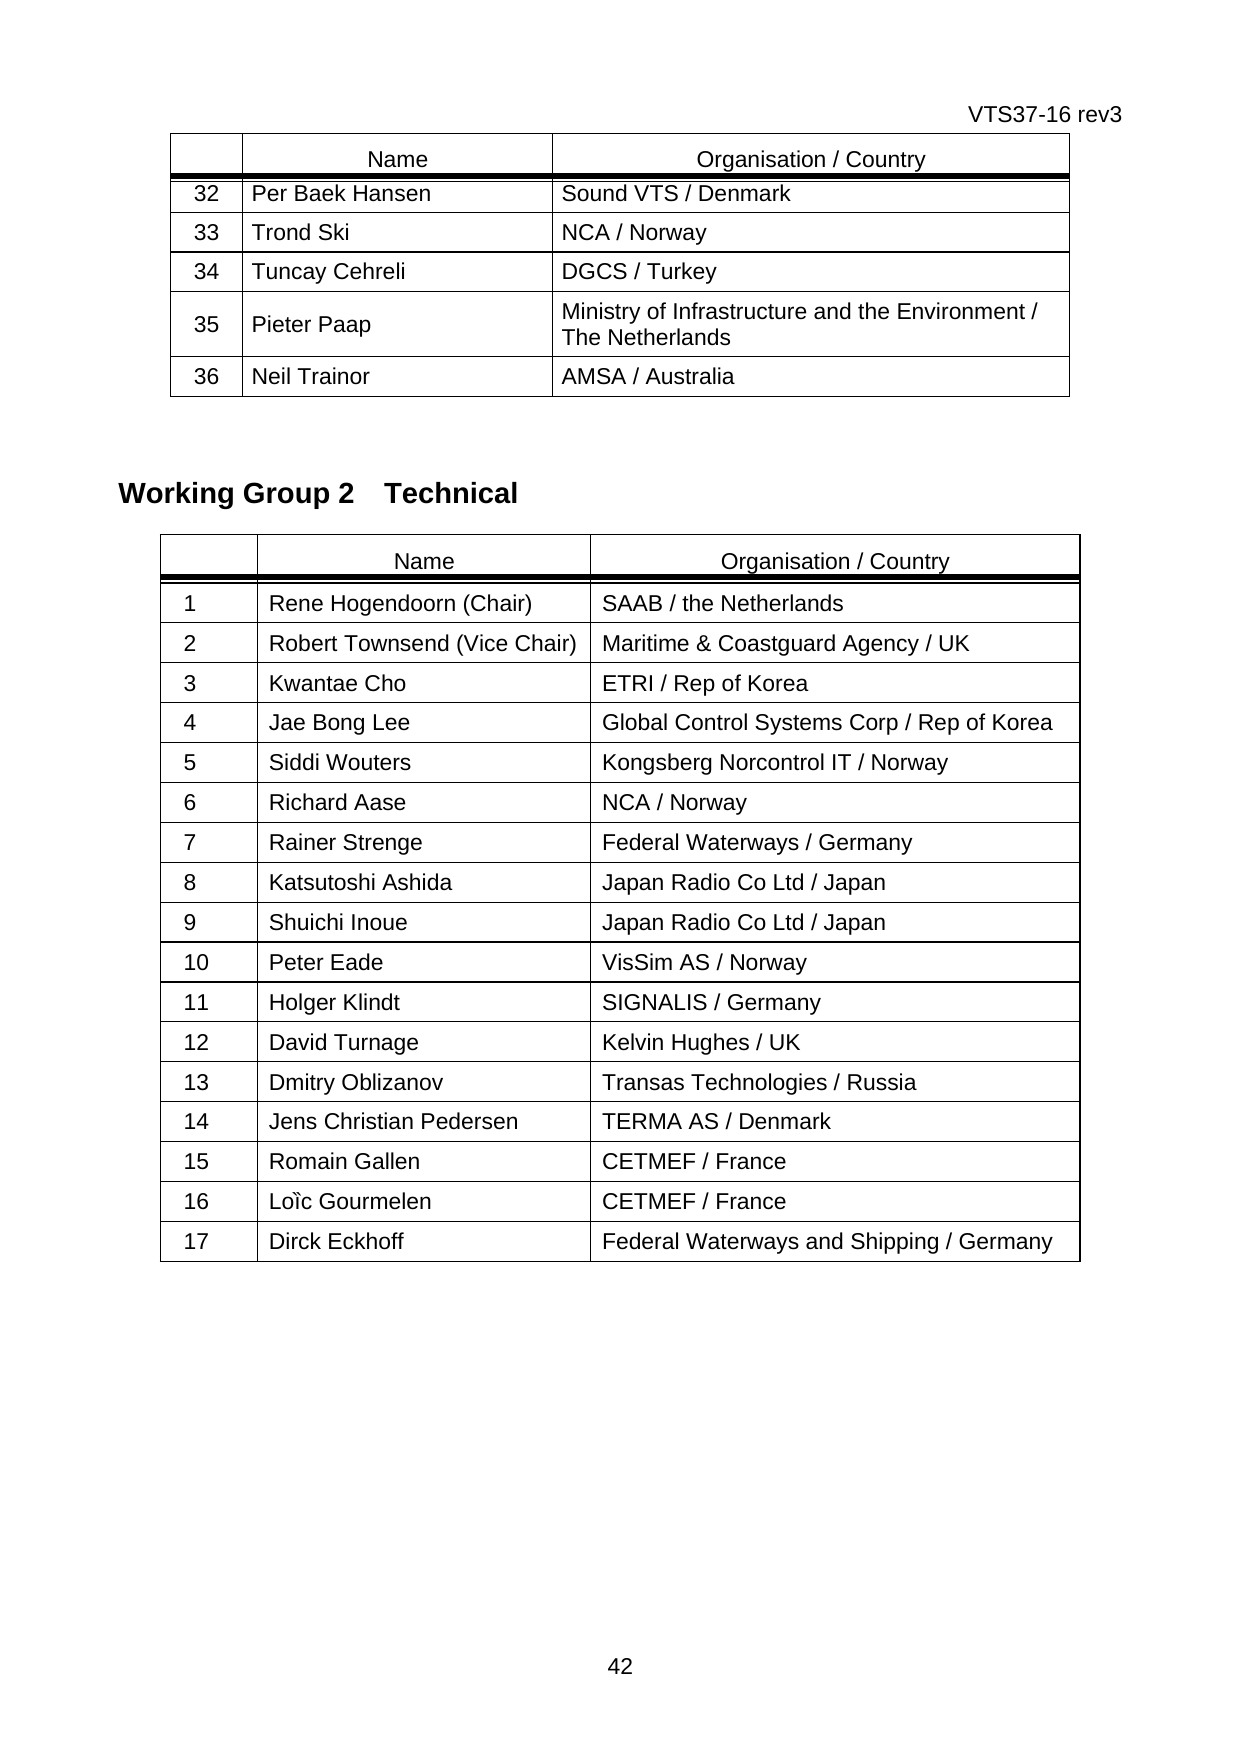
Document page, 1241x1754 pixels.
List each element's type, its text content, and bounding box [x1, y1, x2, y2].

table_cell SIGNALIS / Germany [591, 983, 1079, 1021]
table_cell ETRI / Rep of Korea [591, 663, 1079, 702]
table_cell Global Control Systems Corp / Rep of Korea [591, 703, 1079, 742]
table_cell Kongsberg Norcontrol IT / Norway [591, 743, 1079, 782]
table_cell [161, 663, 257, 702]
table_cell Katsutoshi Ashida [258, 863, 590, 902]
table_cell Maritime & Coastguard Agency / UK [591, 623, 1079, 662]
table_cell [161, 623, 257, 662]
table_cell [161, 1182, 257, 1221]
table_cell Japan Radio Co Ltd / Japan [591, 863, 1079, 902]
table_cell Rene Hogendoorn (Chair) [258, 584, 590, 622]
table_cell Rainer Strenge [258, 823, 590, 862]
table_cell Holger Klindt [258, 983, 590, 1021]
table_cell Per Baek Hansen [243, 182, 552, 212]
table_cell Tuncay Cehreli [243, 253, 552, 291]
table_cell [161, 823, 257, 862]
table_cell [161, 783, 257, 822]
table_cell [161, 1062, 257, 1101]
table_cell Jens Christian Pedersen [258, 1102, 590, 1141]
table_cell CETMEF / France [591, 1142, 1079, 1181]
table_header Organisation / Country [591, 535, 1079, 574]
table_cell DGCS / Turkey [553, 253, 1069, 291]
table_cell [171, 292, 242, 356]
table_cell Trond Ski [243, 213, 552, 251]
table_cell [161, 743, 257, 782]
table_cell [161, 1142, 257, 1181]
table_cell Federal Waterways and Shipping / Germany [591, 1222, 1079, 1261]
table_cell Richard Aase [258, 783, 590, 822]
table_header [171, 134, 242, 173]
table_cell [161, 943, 257, 981]
table_cell Loȉc Gourmelen [258, 1182, 590, 1221]
table_cell Kwantae Cho [258, 663, 590, 702]
table_cell VisSim AS / Norway [591, 943, 1079, 981]
table_cell Robert Townsend (Vice Chair) [258, 623, 590, 662]
table_cell Shuichi Inoue [258, 903, 590, 941]
table_header Name [243, 134, 552, 173]
table_cell SAAB / the Netherlands [591, 584, 1079, 622]
table_cell Dmitry Oblizanov [258, 1062, 590, 1101]
table_cell [161, 1102, 257, 1141]
table_cell [171, 182, 242, 212]
table_cell NCA / Norway [553, 213, 1069, 251]
table_cell [161, 584, 257, 622]
table_cell Japan Radio Co Ltd / Japan [591, 903, 1079, 941]
table_cell Siddi Wouters [258, 743, 590, 782]
table_cell [161, 983, 257, 1021]
table_cell [161, 703, 257, 742]
table_cell [161, 903, 257, 941]
table_cell Federal Waterways / Germany [591, 823, 1079, 862]
table_cell AMSA / Australia [553, 357, 1069, 396]
table_cell Romain Gallen [258, 1142, 590, 1181]
table_cell [171, 213, 242, 251]
table_cell NCA / Norway [591, 783, 1079, 822]
table_cell David Turnage [258, 1022, 590, 1061]
table_cell Transas Technologies / Russia [591, 1062, 1079, 1101]
table_cell Kelvin Hughes / UK [591, 1022, 1079, 1061]
table_cell CETMEF / France [591, 1182, 1079, 1221]
table_cell Jae Bong Lee [258, 703, 590, 742]
table_cell [171, 357, 242, 396]
table_cell [161, 863, 257, 902]
table_header Name [258, 535, 590, 574]
table_header Organisation / Country [553, 134, 1069, 173]
table_cell Sound VTS / Denmark [553, 182, 1069, 212]
table_header [161, 535, 257, 574]
table_cell Peter Eade [258, 943, 590, 981]
table_cell Neil Trainor [243, 357, 552, 396]
table_cell TERMA AS / Denmark [591, 1102, 1079, 1141]
table_cell [161, 1222, 257, 1261]
table_cell Pieter Paap [243, 292, 552, 356]
table_cell [171, 253, 242, 291]
table_cell Ministry of Infrastructure and the Environment / The Netherlands [553, 292, 1069, 356]
text Technical [118, 476, 1122, 509]
table_cell [161, 1022, 257, 1061]
table_cell Dirck Eckhoff [258, 1222, 590, 1261]
